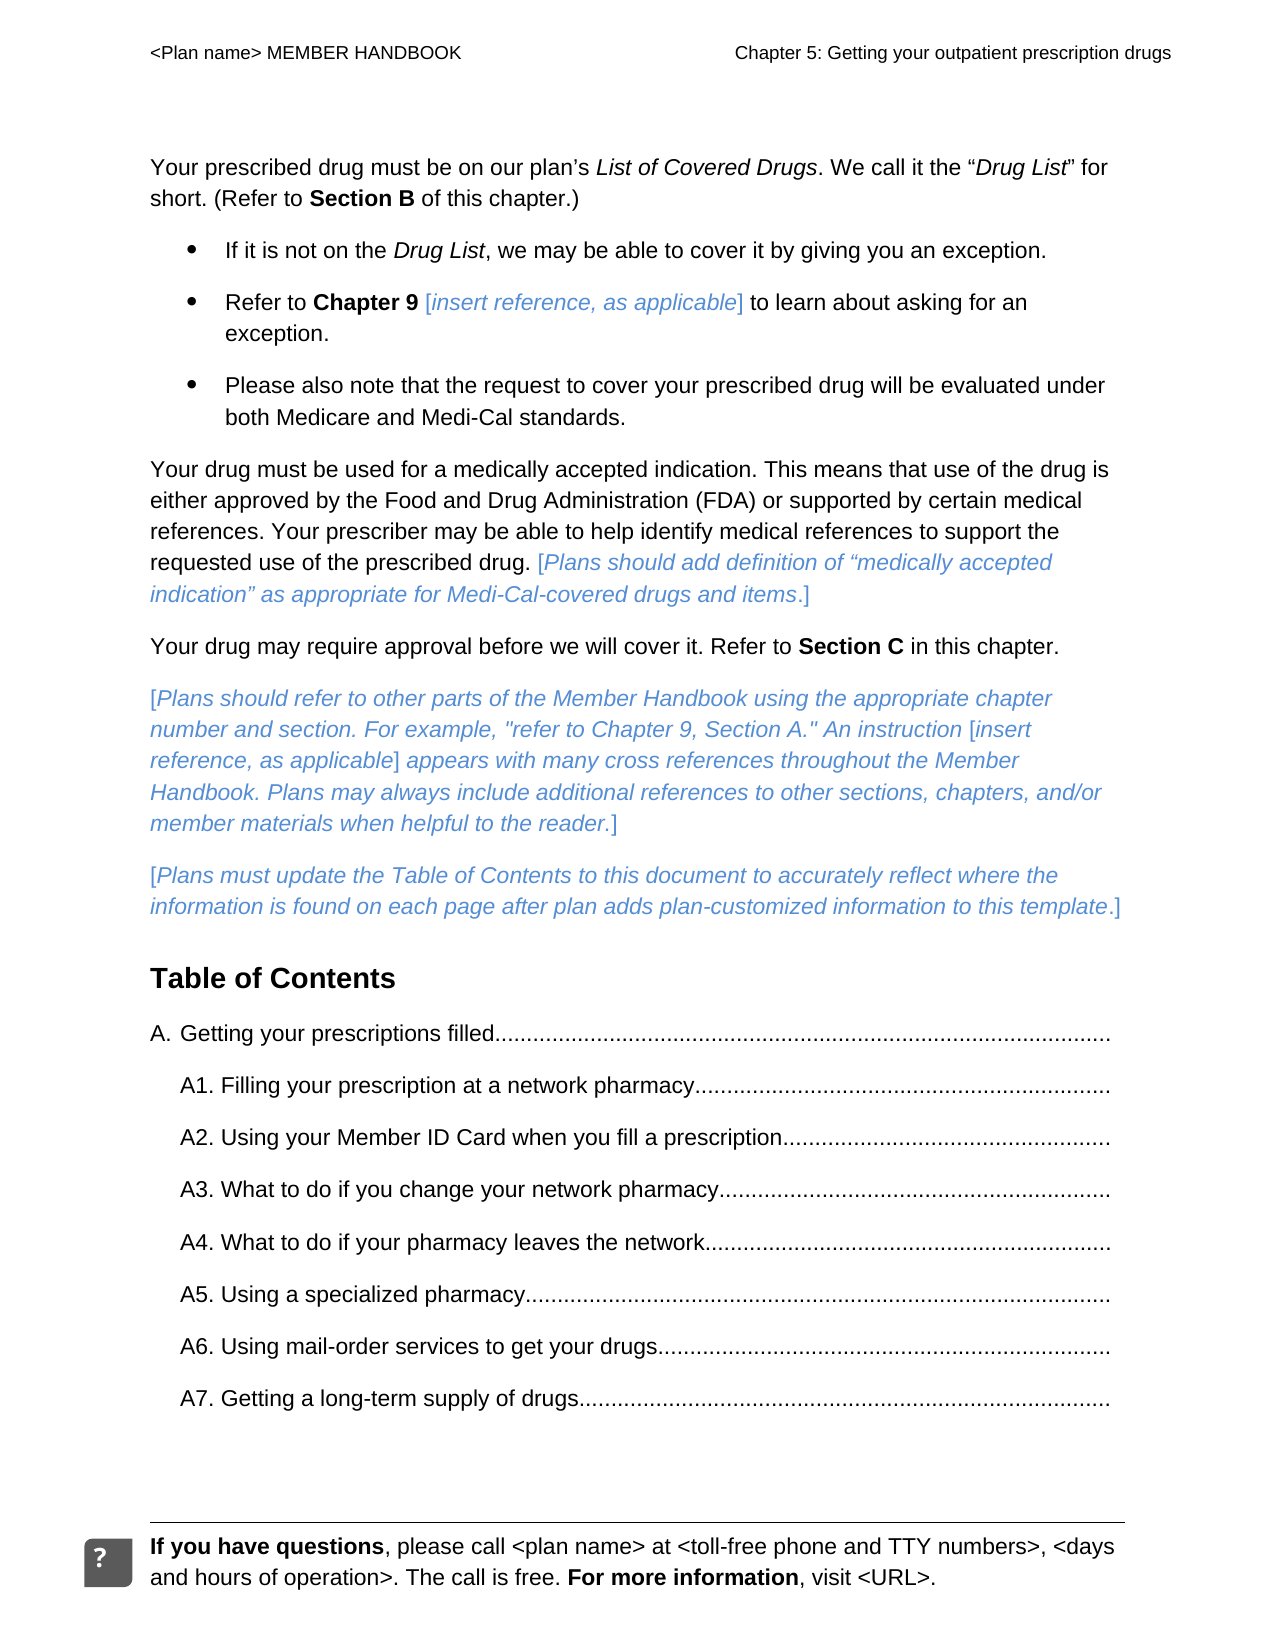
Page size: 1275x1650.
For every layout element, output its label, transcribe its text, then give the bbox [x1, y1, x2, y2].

text [Plans should refer to other parts of the Member Handbook using the appropriate chapter number and section. For example, "refer to Chapter 9, Section A." An instruction [insert reference, as applicable] appears with many cross references throughout the Member Handbook. Plans may always include additional references to other sections, chapters, and/or member materials when helpful to the reader.] [150, 681, 1125, 837]
list Refer to Chapter 9 [insert reference, as applicable] to learn about asking for an exception. [187, 285, 1125, 348]
list If it is not on the Drug List, we may be able to cover it by giving you an exception. [187, 233, 1125, 264]
text Your prescribed drug must be on our plan’s List of Covered Drugs. We call it the “Drug List” for short. (Refer to Section B of this chapter.) [150, 150, 1125, 212]
text [Plans must update the Table of Contents to this document to accurately reflect where the information is found on each page after plan adds plan-customized information to this template.] [150, 858, 1125, 921]
text Your drug may require approval before we will cover it. Refer to Section C in this chapter. [150, 629, 1125, 660]
list Please also note that the request to cover your prescribed drug will be evaluated under both Medicare and Medi-Cal standards. [187, 369, 1125, 431]
text Your drug must be used for a medically accepted indication. This means that use of the drug is either approved by the Food and Drug Administration (FDA) or supported by certain medical references. Your prescriber may be able to help identify medical references to support the requested use of the prescribed drug. [Plans should add definition of “medically accepted indication” as appropriate for Medi-Cal-covered drugs and items.] [150, 452, 1125, 608]
